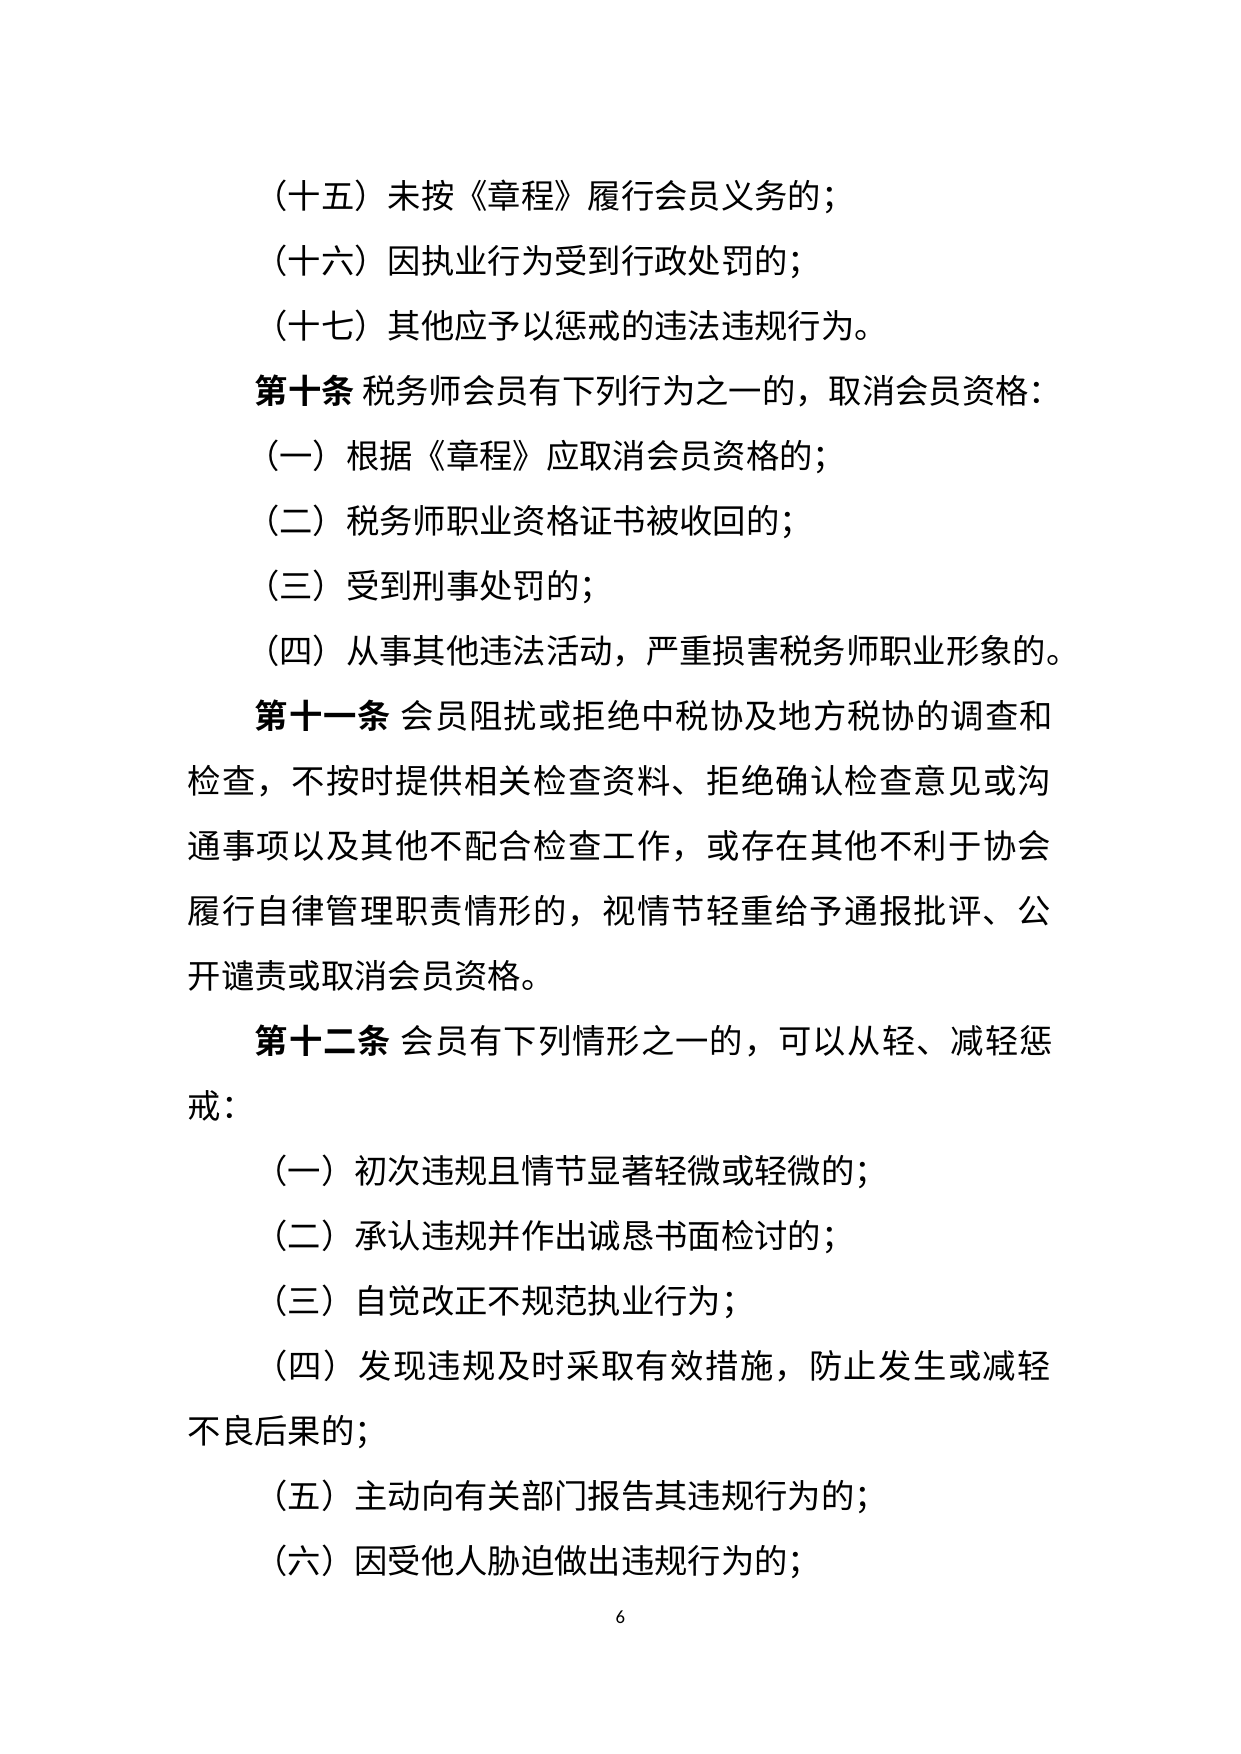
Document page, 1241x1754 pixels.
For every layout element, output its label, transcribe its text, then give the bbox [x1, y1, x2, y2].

text （五）主动向有关部门报告其违规行为的； [187, 1462, 1053, 1527]
text （一）根据《章程》应取消会员资格的； [246, 422, 1053, 487]
text （二）税务师职业资格证书被收回的； [246, 487, 1053, 552]
text 第十条 税务师会员有下列行为之一的，取消会员资格： [187, 357, 1053, 422]
text （十五）未按《章程》履行会员义务的； [187, 162, 1053, 227]
text （三）自觉改正不规范执业行为； [187, 1267, 1053, 1332]
text （四）发现违规及时采取有效措施，防止发生或减轻不良后果的； [187, 1332, 1053, 1462]
text （二）承认违规并作出诚恳书面检讨的； [187, 1202, 1053, 1267]
text 第十一条 会员阻扰或拒绝中税协及地方税协的调查和检查，不按时提供相关检查资料、拒绝确认检查意见或沟通事项以及其他不配合检查工作，或存在其他不利于协会履行自律管理职责情形的，视情节轻重给予通报批评、公开谴责或取消会员资格。 [187, 682, 1053, 1007]
text （十七）其他应予以惩戒的违法违规行为。 [187, 292, 1053, 357]
text （六）因受他人胁迫做出违规行为的； [187, 1527, 1053, 1592]
text （一）初次违规且情节显著轻微或轻微的； [187, 1137, 1053, 1202]
text （四）从事其他违法活动，严重损害税务师职业形象的。 [246, 617, 1053, 682]
text （三）受到刑事处罚的； [246, 552, 1053, 617]
text （十六）因执业行为受到行政处罚的； [187, 227, 1053, 292]
text 第十二条 会员有下列情形之一的，可以从轻、减轻惩戒： [187, 1007, 1053, 1137]
